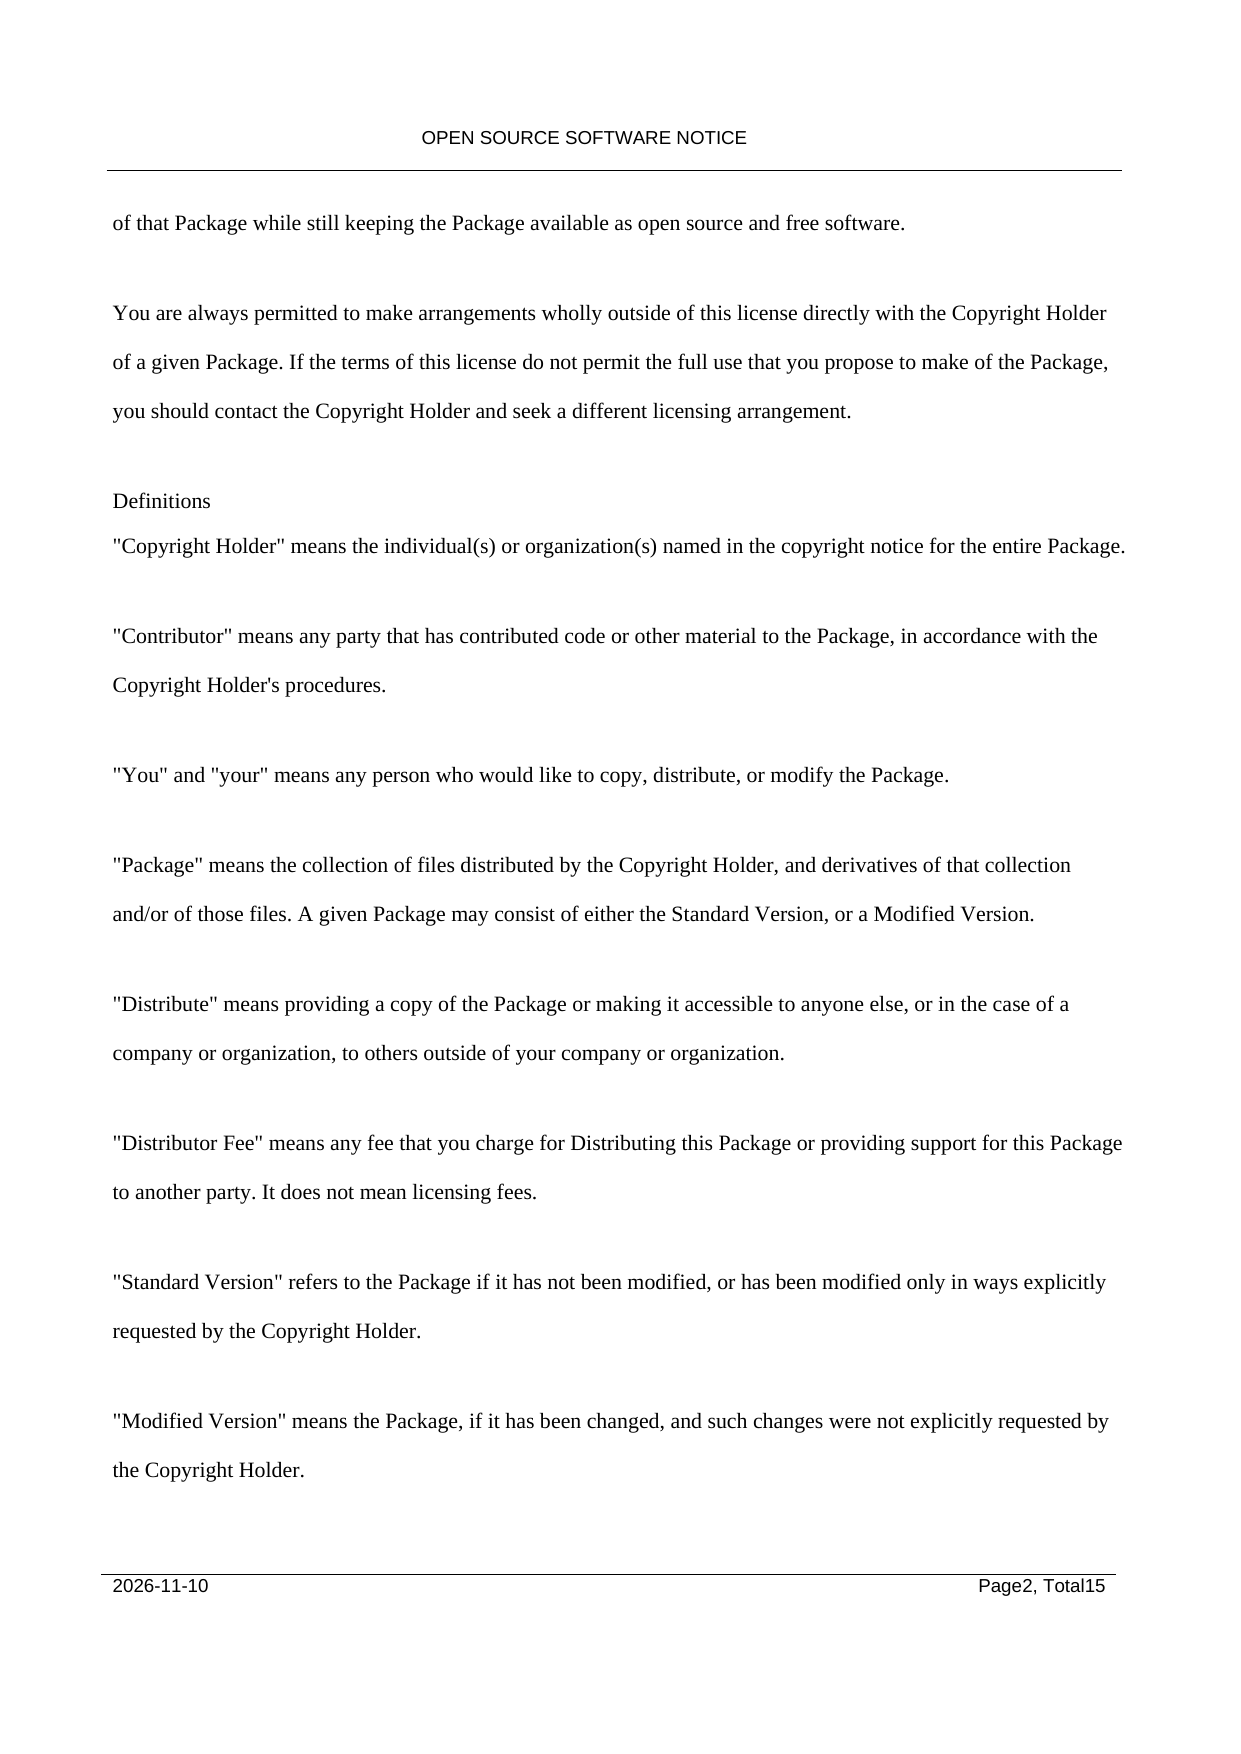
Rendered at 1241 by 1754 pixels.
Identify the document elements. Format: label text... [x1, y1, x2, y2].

text "Copyright Holder" means the individual(s) or organization(s) named in the copyright notice for the entire Package. [112, 529, 1128, 562]
text "Package" means the collection of files distributed by the Copyright Holder, and derivatives of that collection and/or of those files. A given Package may consist of either the Standard Version, or a Modified Version. [112, 849, 1128, 930]
text "Distribute" means providing a copy of the Package or making it accessible to anyone else, or in the case of a company or organization, to others outside of your company or organization. [112, 988, 1128, 1069]
text "Distributor Fee" means any fee that you charge for Distributing this Package or providing support for this Package to another party. It does not mean licensing fees. [112, 1127, 1128, 1208]
text "Modified Version" means the Package, if it has been changed, and such changes were not explicitly requested by the Copyright Holder. [112, 1404, 1128, 1486]
text Definitions [112, 484, 1128, 517]
text "Standard Version" refers to the Package if it has not been modified, or has been modified only in ways explicitly requested by the Copyright Holder. [112, 1266, 1128, 1347]
text "Contributor" means any party that has contributed code or other material to the Package, in accordance with the Copyright Holder's procedures. [112, 619, 1128, 701]
text You are always permitted to make arrangements wholly outside of this license directly with the Copyright Holder of a given Package. If the terms of this license do not permit the full use that you propose to make of the Package, you should contact the Copyright Holder and seek a different licensing arrangement. [112, 297, 1128, 427]
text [112, 206, 1128, 239]
text "You" and "your" means any person who would like to copy, distribute, or modify the Package. [112, 758, 1128, 791]
